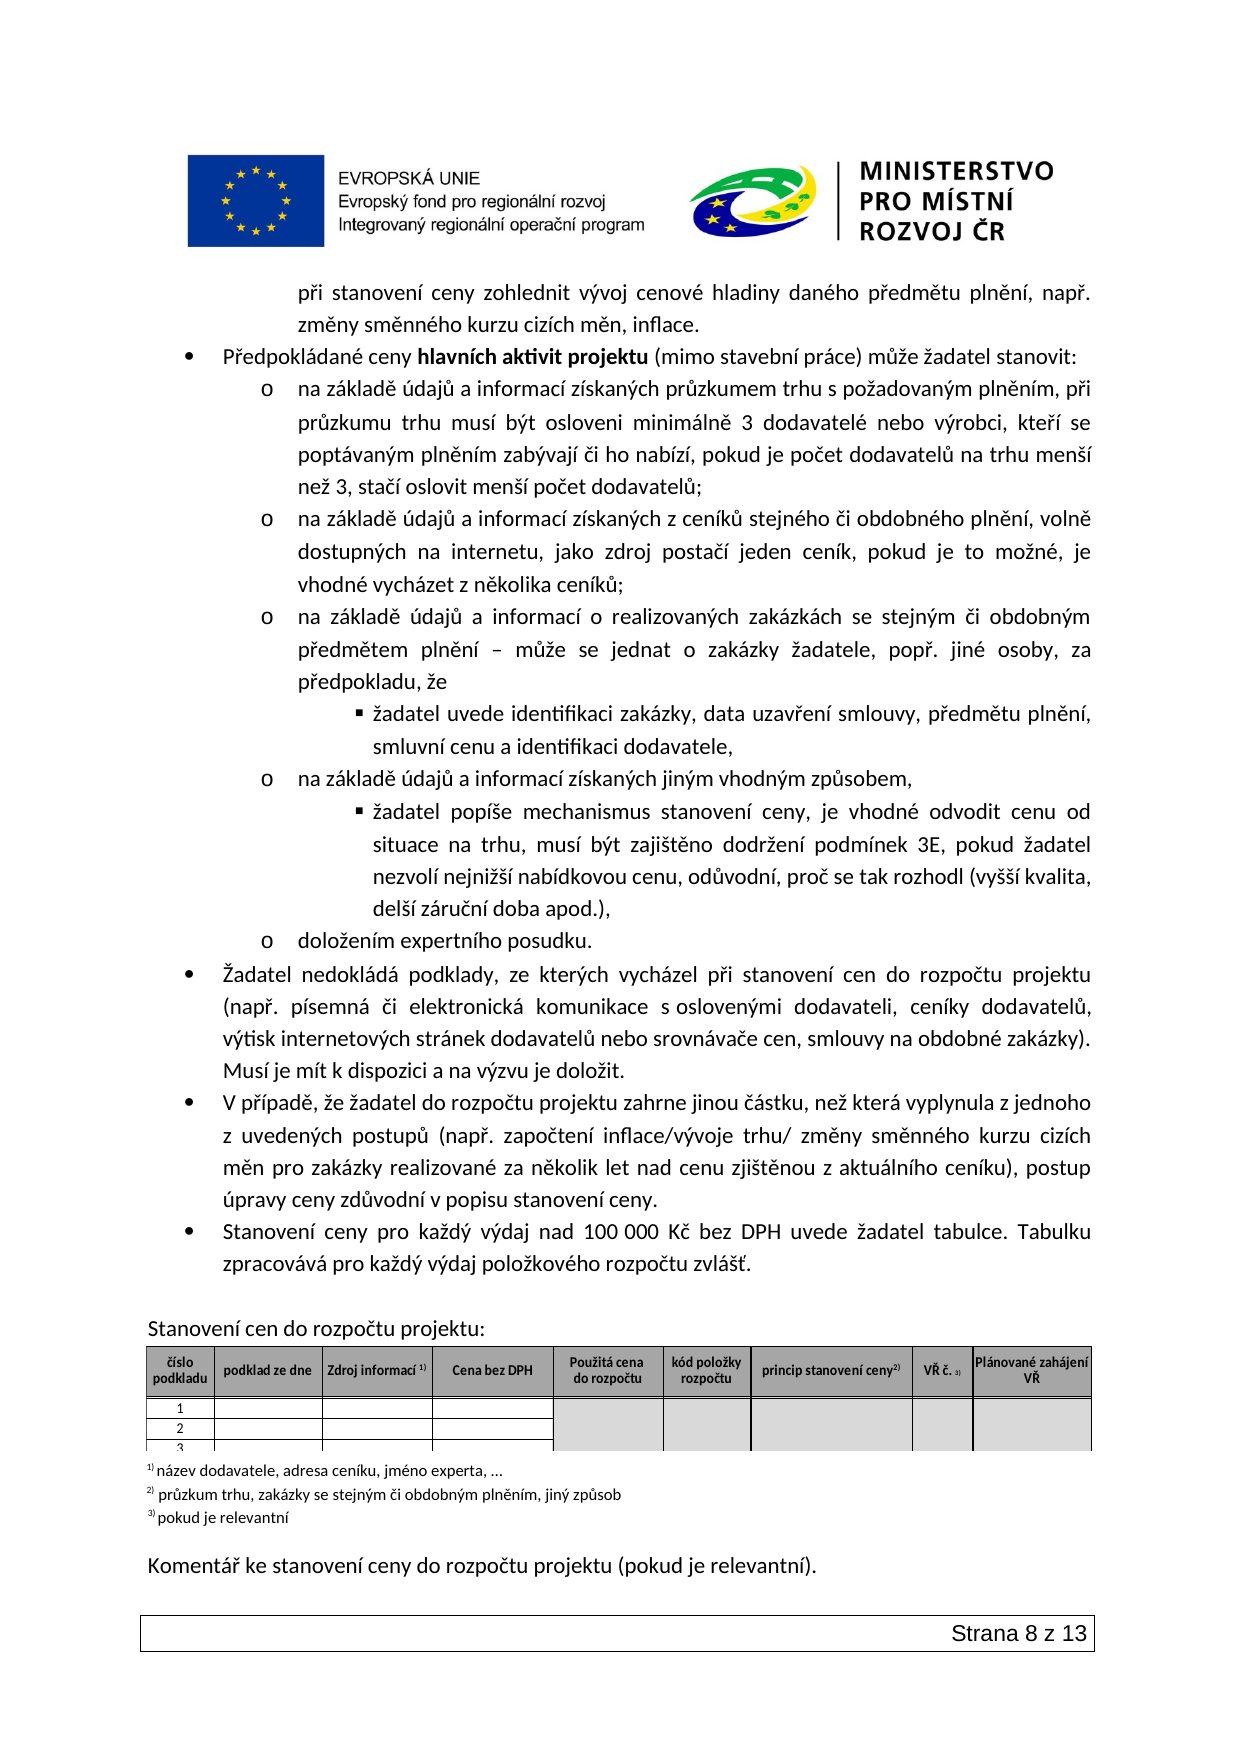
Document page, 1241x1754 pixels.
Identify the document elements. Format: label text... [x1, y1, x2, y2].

text 2) průzkum trhu, zakázky se stejným či obdobným plněním, jiný způsob [146, 1484, 1093, 1504]
list doložením expertního posudku. [260, 926, 1093, 955]
list Předpokládané ceny hlavních aktivit projektu (mimo stavební práce) může žadatel stanovit: [185, 342, 1093, 370]
list žadatel popíše mechanismus stanovení ceny, je vhodné odvodit cenu od situace na trhu, musí být zajištěno dodržení podmínek 3E, pokud žadatel nezvolí nejnižší nabídkovou cenu, odůvodní, proč se tak rozhodl (vyšší kvalita, delší záruční doba apod.), [354, 797, 1093, 922]
list na základě údajů a informací získaných průzkumem trhu s požadovaným plněním, při průzkumu trhu musí být osloveni minimálně 3 dodavatelé nebo výrobci, kteří se poptávaným plněním zabývají či ho nabízí, pokud je počet dodavatelů na trhu menší než 3, stačí oslovit menší počet dodavatelů; [260, 374, 1093, 500]
text 3) pokud je relevantní [148, 1507, 1093, 1528]
list na základě údajů a informací o realizovaných zakázkách se stejným či obdobným předmětem plnění – může se jednat o zakázky žadatele, popř. jiné osoby, za předpokladu, že [260, 602, 1093, 695]
list V případě, že žadatel do rozpočtu projektu zahrne jinou částku, než která vyplynula z jednoho z uvedených postupů (např. započtení inflace/vývoje trhu/ změny směnného kurzu cizích měn pro zakázky realizované za několik let nad cenu zjištěnou z aktuálního ceníku), postup úpravy ceny zdůvodní v popisu stanovení ceny. [185, 1088, 1093, 1213]
list na základě údajů a informací získaných jiným vhodným způsobem, [260, 764, 1093, 793]
text Komentář ke stanovení ceny do rozpočtu projektu (pokud je relevantní). [148, 1551, 1093, 1579]
list Stanovení ceny pro každý výdaj nad 100 000 Kč bez DPH uvede žadatel tabulce. Tabulku zpracovává pro každý výdaj položkového rozpočtu zvlášť. [185, 1217, 1093, 1277]
text 1) název dodavatele, adresa ceníku, jméno experta, … [146, 1461, 1093, 1481]
list na základě údajů a informací získaných z ceníků stejného či obdobného plnění, volně dostupných na internetu, jako zdroj postačí jeden ceník, pokud je to možné, je vhodné vycházet z několika ceníků; [260, 504, 1093, 598]
picture [157, 123, 1083, 277]
text Stanovení cen do rozpočtu projektu: [148, 1314, 1093, 1342]
list Žadatel nedokládá podklady, ze kterých vycházel při stanovení cen do rozpočtu projektu (např. písemná či elektronická komunikace s oslovenými dodavateli, ceníky dodavatelů, výtisk internetových stránek dodavatelů nebo srovnávače cen, smlouvy na obdobné zakázky). Musí je mít k dispozici a na výzvu je doložit. [185, 960, 1093, 1084]
list žadatel uvede identifikaci zakázky, data uzavření smlouvy, předmětu plnění, smluvní cenu a identifikaci dodavatele, [354, 699, 1093, 760]
